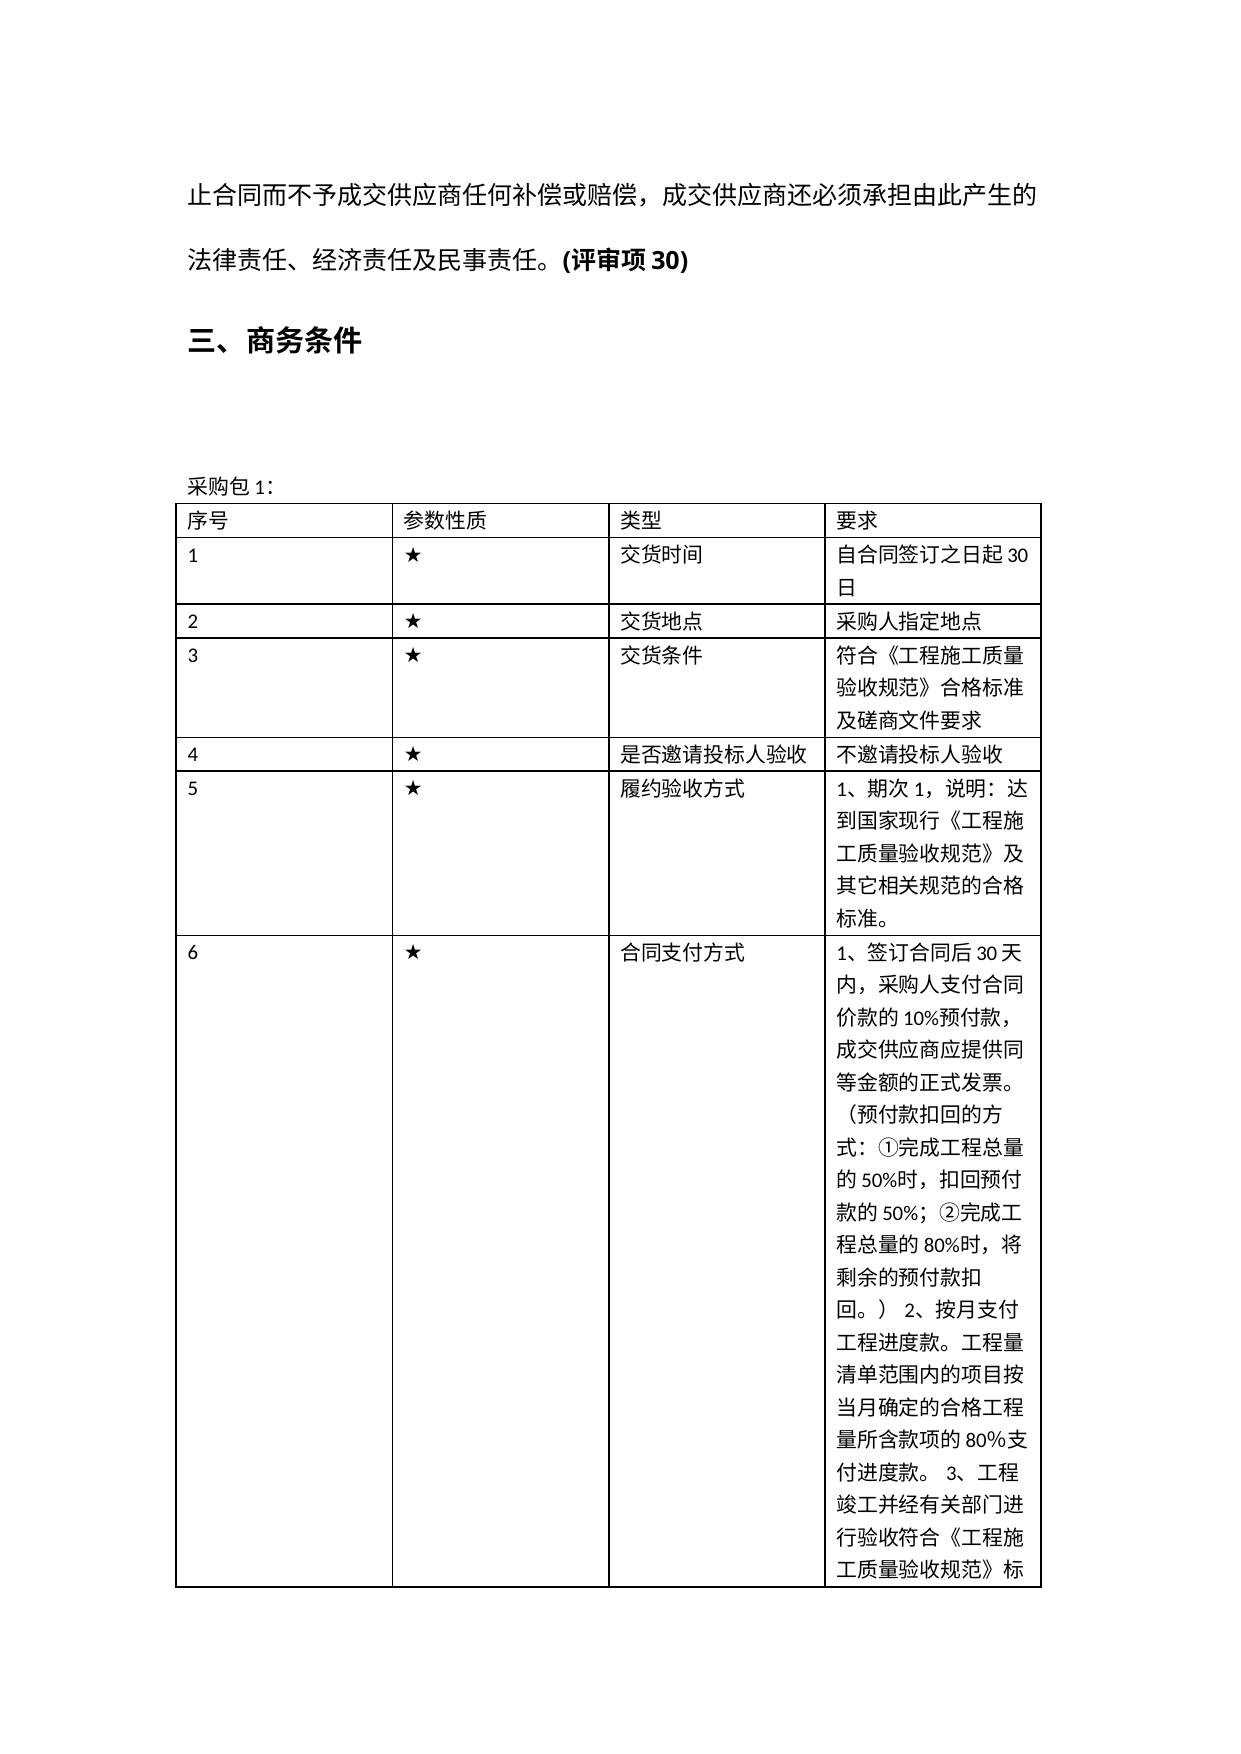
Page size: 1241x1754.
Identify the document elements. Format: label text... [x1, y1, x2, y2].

table_cell 4 [177, 738, 392, 770]
table_cell ★ [393, 538, 608, 603]
table_cell 符合《工程施工质量验收规范》合格标准及磋商文件要求 [826, 639, 1040, 736]
table_cell 合同支付方式 [610, 936, 824, 1586]
table_cell 不邀请投标人验收 [826, 738, 1040, 770]
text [187, 162, 1053, 292]
text 三、商务条件 [187, 308, 1053, 373]
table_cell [826, 936, 1040, 1586]
table_cell ★ [393, 936, 608, 1586]
table_cell ★ [393, 639, 608, 736]
table_cell 6 [177, 936, 392, 1586]
table_header 序号 [177, 504, 392, 537]
table_cell 采购人指定地点 [826, 605, 1040, 637]
table_cell 5 [177, 772, 392, 934]
table_cell ★ [393, 738, 608, 770]
table_cell 交货时间 [610, 538, 824, 603]
table_cell ★ [393, 772, 608, 934]
table_header 要求 [826, 504, 1040, 537]
table_cell 1、期次1，说明：达到国家现行《工程施工质量验收规范》及其它相关规范的合格标准。 [826, 772, 1040, 934]
table_cell 1 [177, 538, 392, 603]
table_cell 履约验收方式 [610, 772, 824, 934]
table_header 参数性质 [393, 504, 608, 537]
table_cell 2 [177, 605, 392, 637]
table_cell 是否邀请投标人验收 [610, 738, 824, 770]
table_header 类型 [610, 504, 824, 537]
table_cell ★ [393, 605, 608, 637]
table_cell 自合同签订之日起30日 [826, 538, 1040, 603]
table_cell 3 [177, 639, 392, 736]
table_cell 交货条件 [610, 639, 824, 736]
text 采购包1： [187, 470, 1053, 503]
table_cell 交货地点 [610, 605, 824, 637]
